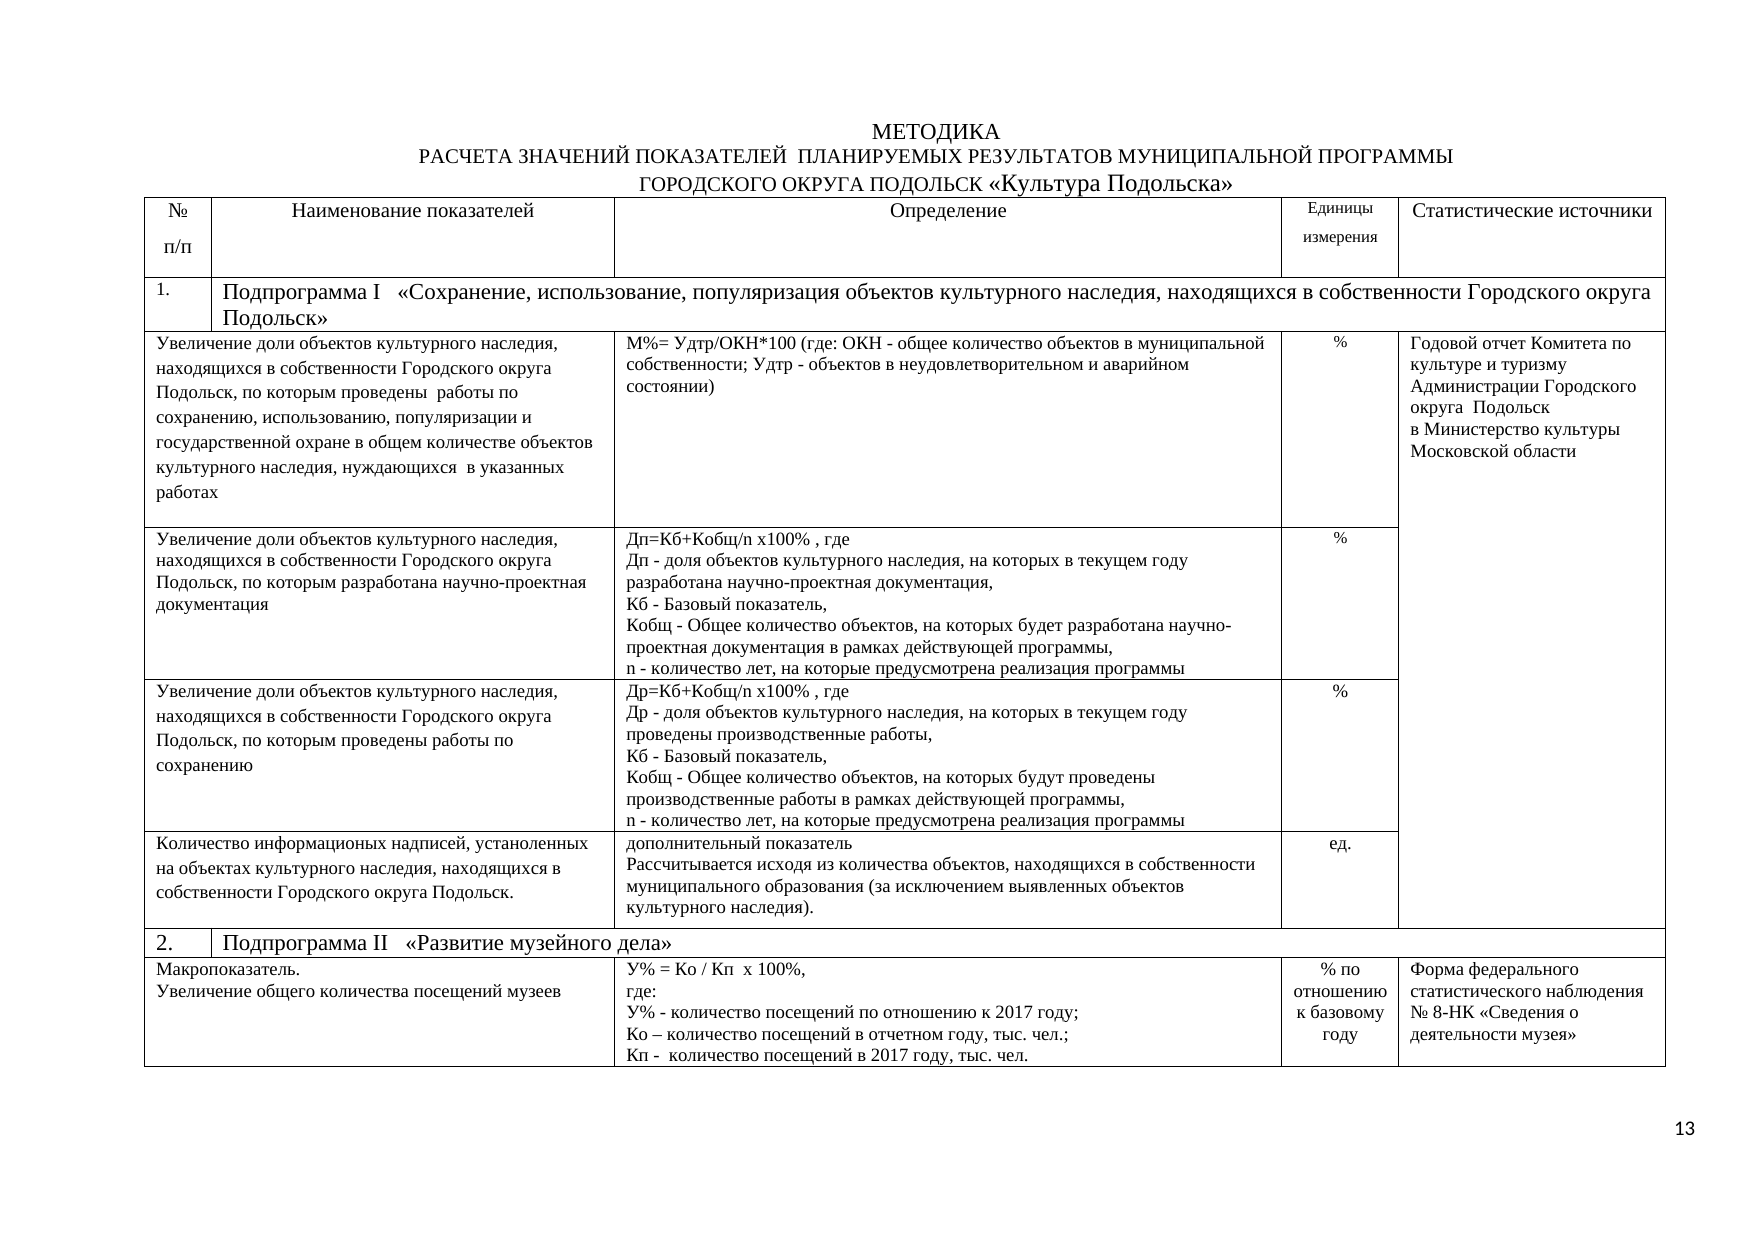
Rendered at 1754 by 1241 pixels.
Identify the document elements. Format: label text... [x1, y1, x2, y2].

table_header Статистические источники [1399, 198, 1665, 277]
text ГОРОДСКОГО ОКРУГА ПОДОЛЬСК «Культура Подольска» [177, 168, 1695, 197]
table_cell Годовой отчет Комитета по культуре и туризму Администрации Городского округа Подольск в Министерство культуры Московской области [1399, 332, 1665, 928]
table_cell % по отношению к базовому году [1282, 958, 1398, 1066]
table_cell У% = Ко / Кп х 100%, где: У% - количество посещений по отношению к 2017 году; Ко – количество посещений в отчетном году, тыс. чел.; Кп - количество посещений в 2017 году, тыс. чел. [615, 958, 1281, 1066]
table_header № п/п [145, 198, 211, 277]
table_cell 1. [145, 278, 211, 331]
table_cell Дп=Кб+Кобщ/n x100% , где Дп - доля объектов культурного наследия, на которых в текущем году разработана научно-проектная документация, Кб - Базовый показатель, Кобщ - Общее количество объектов, на которых будет разработана научно-проектная документация в рамках действующей программы, n - количество лет, на которые предусмотрена реализация программы [615, 528, 1281, 679]
table_cell дополнительный показатель Рассчитывается исходя из количества объектов, находящихся в собственности муниципального образования (за исключением выявленных объектов культурного наследия). [615, 832, 1281, 928]
table_header Определение [615, 198, 1281, 277]
table_cell % [1282, 528, 1398, 679]
table_cell % [1282, 680, 1398, 831]
text РАСЧЕТА ЗНАЧЕНИЙ ПОКАЗАТЕЛЕЙ ПЛАНИРУЕМЫХ РЕЗУЛЬТАТОВ МУНИЦИПАЛЬНОЙ ПРОГРАММЫ [177, 144, 1695, 168]
table_cell 2. [145, 929, 211, 957]
table_cell Увеличение доли объектов культурного наследия, находящихся в собственности Городского округа Подольск, по которым проведены работы по сохранению [145, 680, 614, 831]
table_cell Количество информационых надписей, устаноленных на объектах культурного наследия, находящихся в собственности Городского округа Подольск. [145, 832, 614, 928]
text МЕТОДИКА [177, 118, 1695, 144]
table_cell Др=Кб+Кобщ/n x100% , где Др - доля объектов культурного наследия, на которых в текущем году проведены производственные работы, Кб - Базовый показатель, Кобщ - Общее количество объектов, на которых будут проведены производственные работы в рамках действующей программы, n - количество лет, на которые предусмотрена реализация программы [615, 680, 1281, 831]
table_cell M%= Удтр/ОКН*100 (где: ОКН - общее количество объектов в муниципальной собственности; Удтр - объектов в неудовлетворительном и аварийном состоянии) [615, 332, 1281, 527]
table_cell Макропоказатель. Увеличение общего количества посещений музеев [145, 958, 614, 1066]
table_header Наименование показателей [212, 198, 614, 277]
table_header Единицы измерения [1282, 198, 1398, 277]
table_cell ед. [1282, 832, 1398, 928]
table_cell Увеличение доли объектов культурного наследия, находящихся в собственности Городского округа Подольск, по которым разработана научно-проектная документация [145, 528, 614, 679]
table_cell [1399, 958, 1665, 1066]
table_cell Подпрограмма II «Развитие музейного дела» [212, 929, 1665, 957]
table_cell Подпрограмма I «Сохранение, использование, популяризация объектов культурного наследия, находящихся в собственности Городского округа Подольск» [212, 278, 1665, 331]
table_cell Увеличение доли объектов культурного наследия, находящихся в собственности Городского округа Подольск, по которым проведены работы по сохранению, использованию, популяризации и государственной охране в общем количестве объектов культурного наследия, нуждающихся в указанных работах [145, 332, 614, 527]
table_cell % [1282, 332, 1398, 527]
